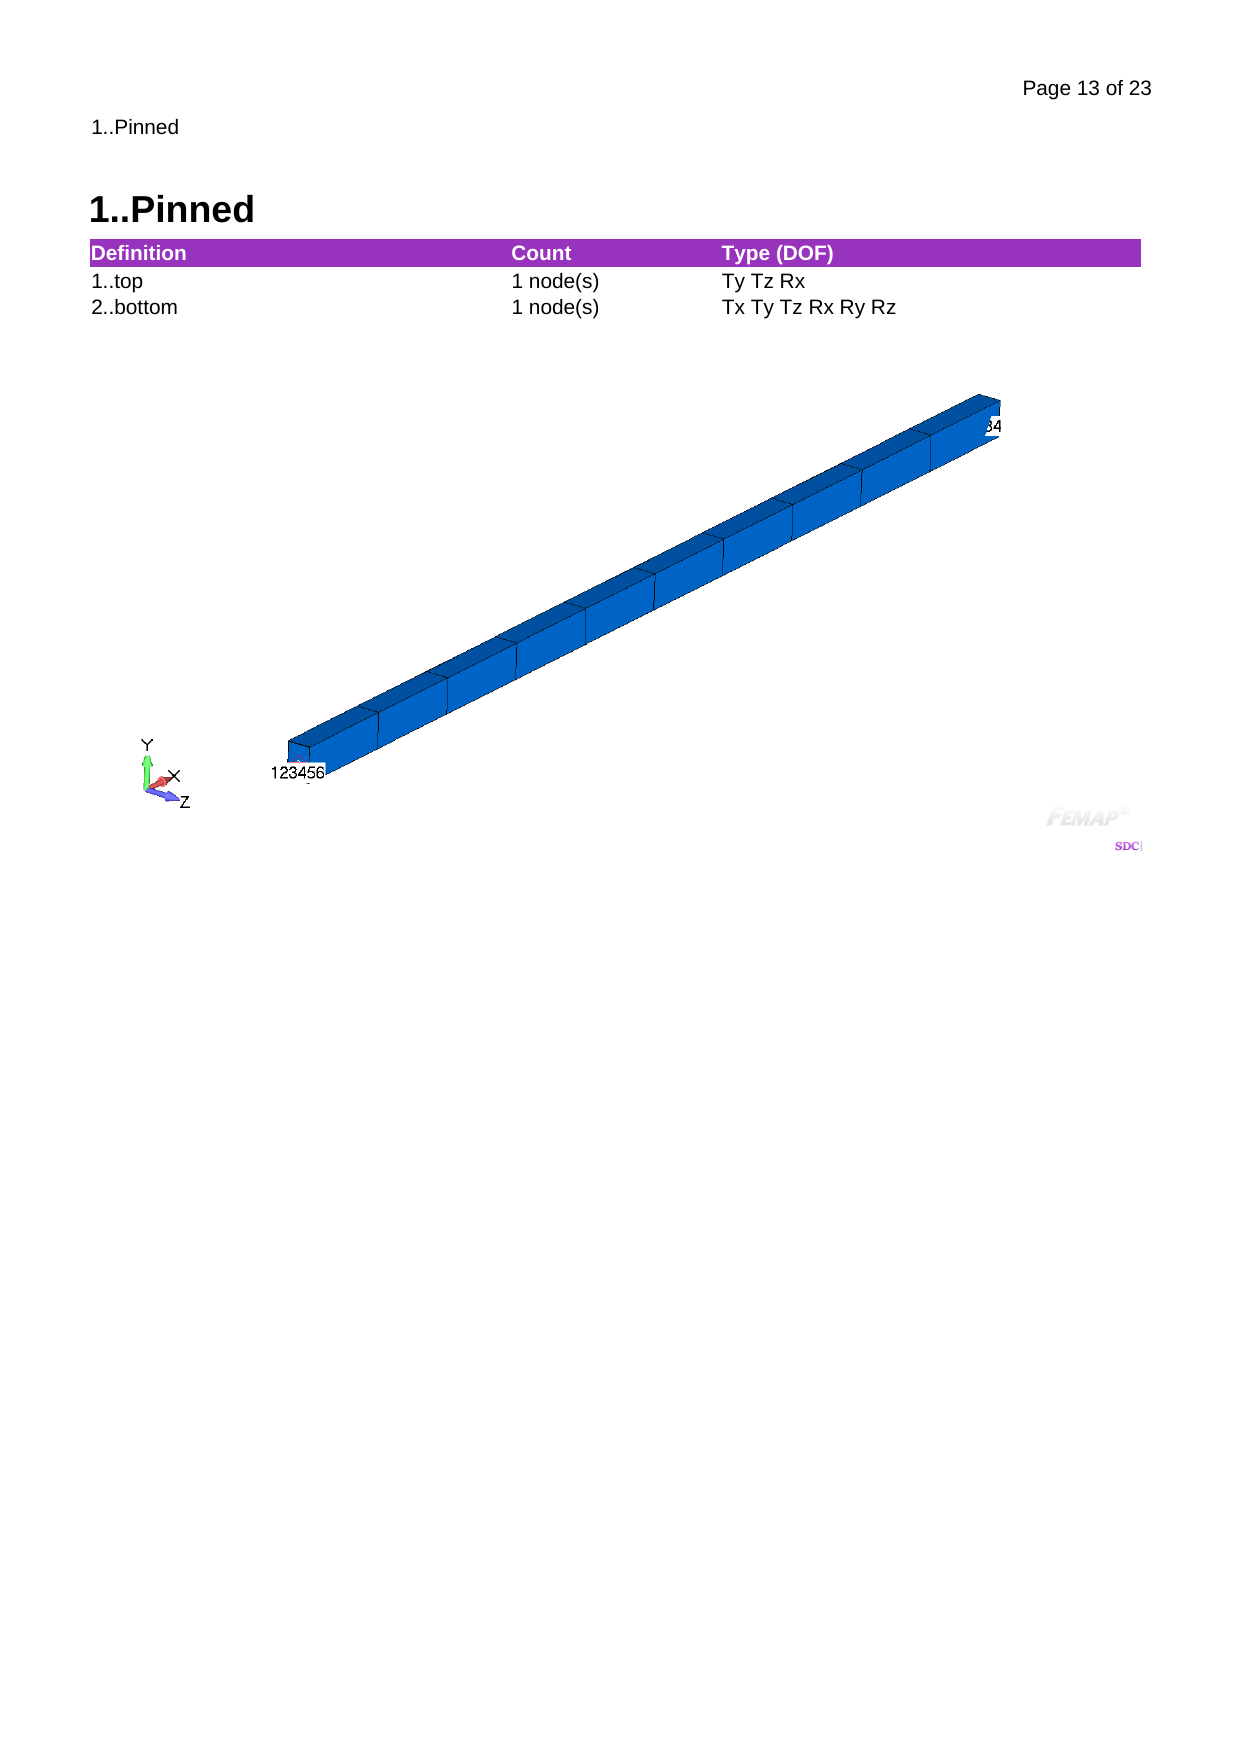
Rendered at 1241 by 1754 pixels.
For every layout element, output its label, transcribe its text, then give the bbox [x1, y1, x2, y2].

table_header Type (DOF) [720, 239, 1141, 267]
table_cell [90, 319, 1142, 857]
table_cell Tx Ty Tz Rx Ry Rz [720, 293, 1141, 319]
table_cell Ty Tz Rx [720, 267, 1141, 293]
table_cell 1..top [90, 267, 510, 293]
picture [91, 325, 1142, 851]
table_header Count [510, 239, 720, 267]
table_cell 1 node(s) [510, 267, 720, 293]
table_header Definition [90, 239, 510, 267]
table_cell 1 node(s) [510, 293, 720, 319]
subtitle 1..Pinned [88, 187, 1152, 231]
table_cell 2..bottom [90, 293, 510, 319]
